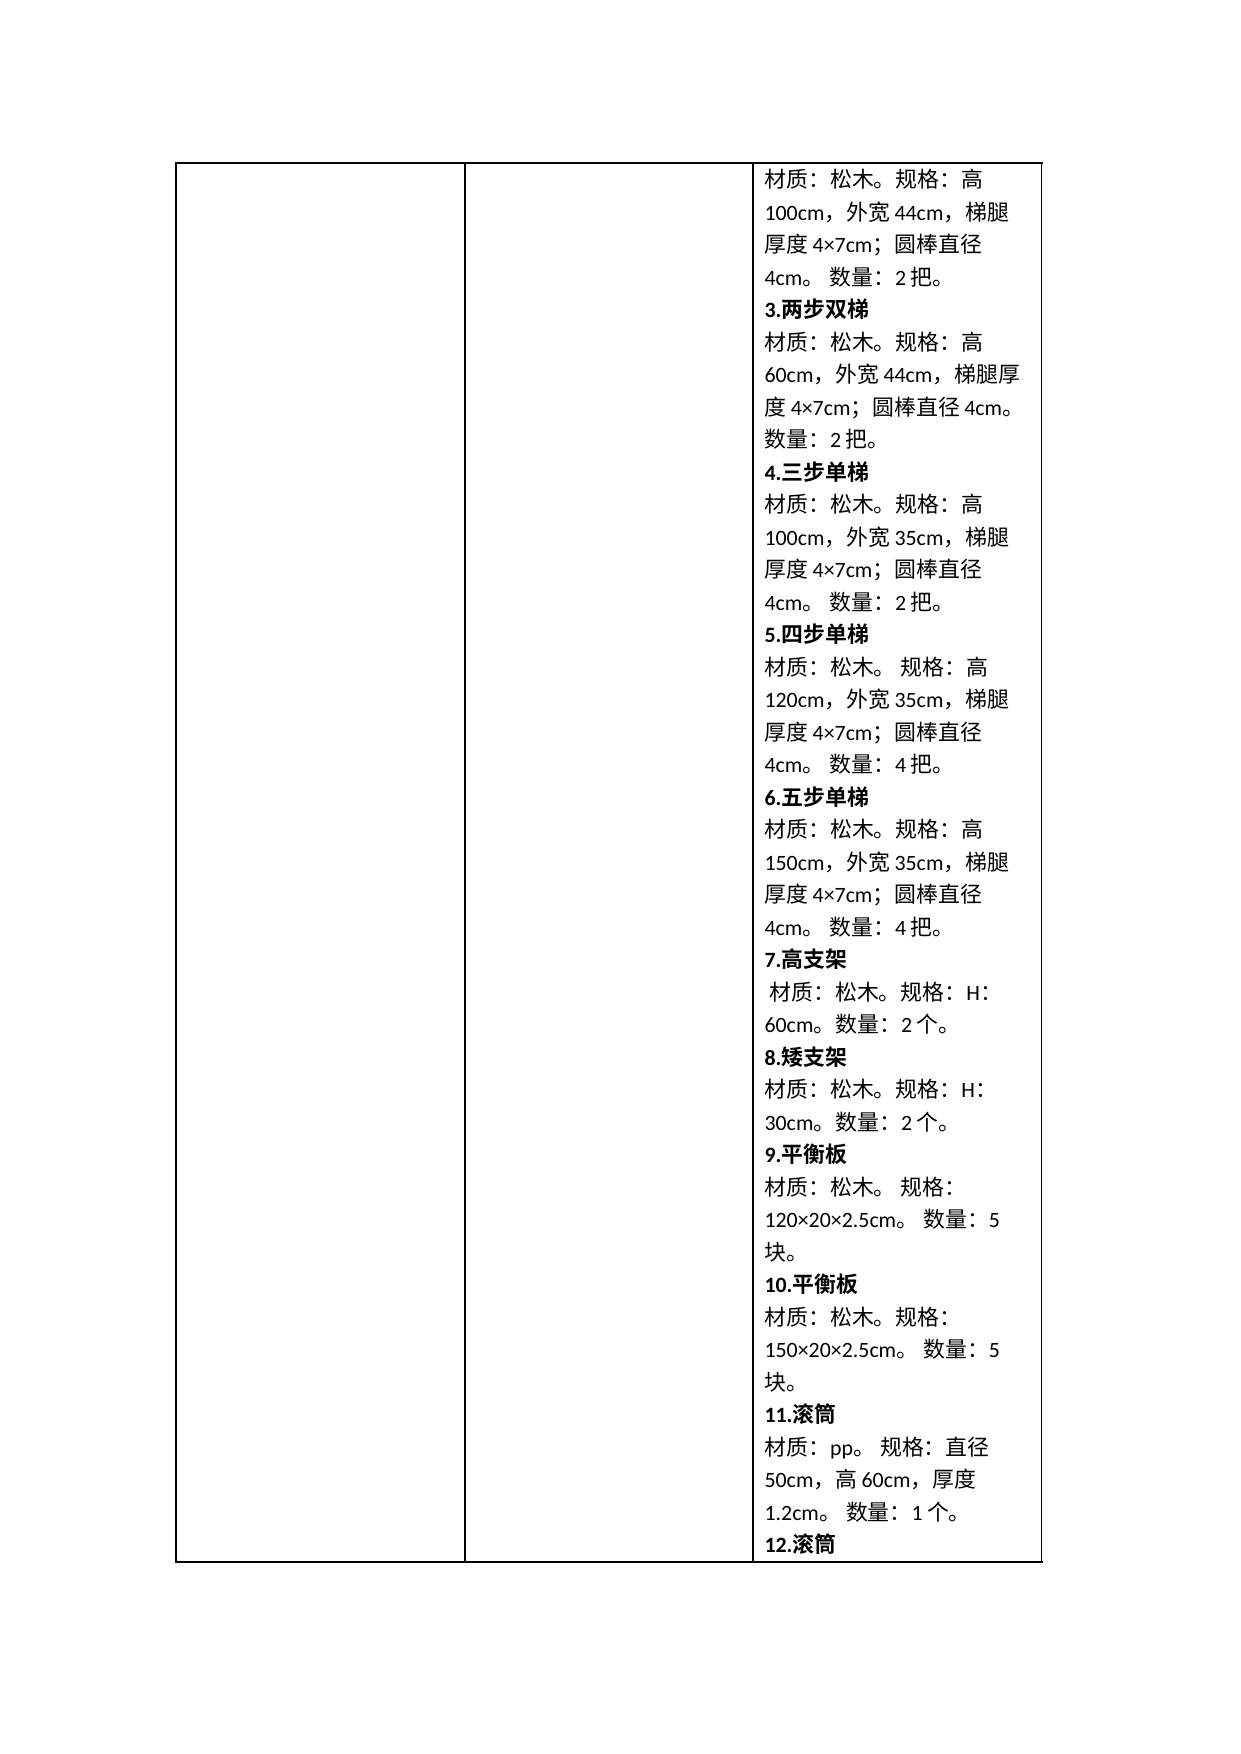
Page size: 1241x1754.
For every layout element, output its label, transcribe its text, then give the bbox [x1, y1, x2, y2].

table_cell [754, 164, 1041, 1561]
table_cell 3 [466, 164, 752, 1561]
table_cell ▲ [177, 164, 464, 1561]
